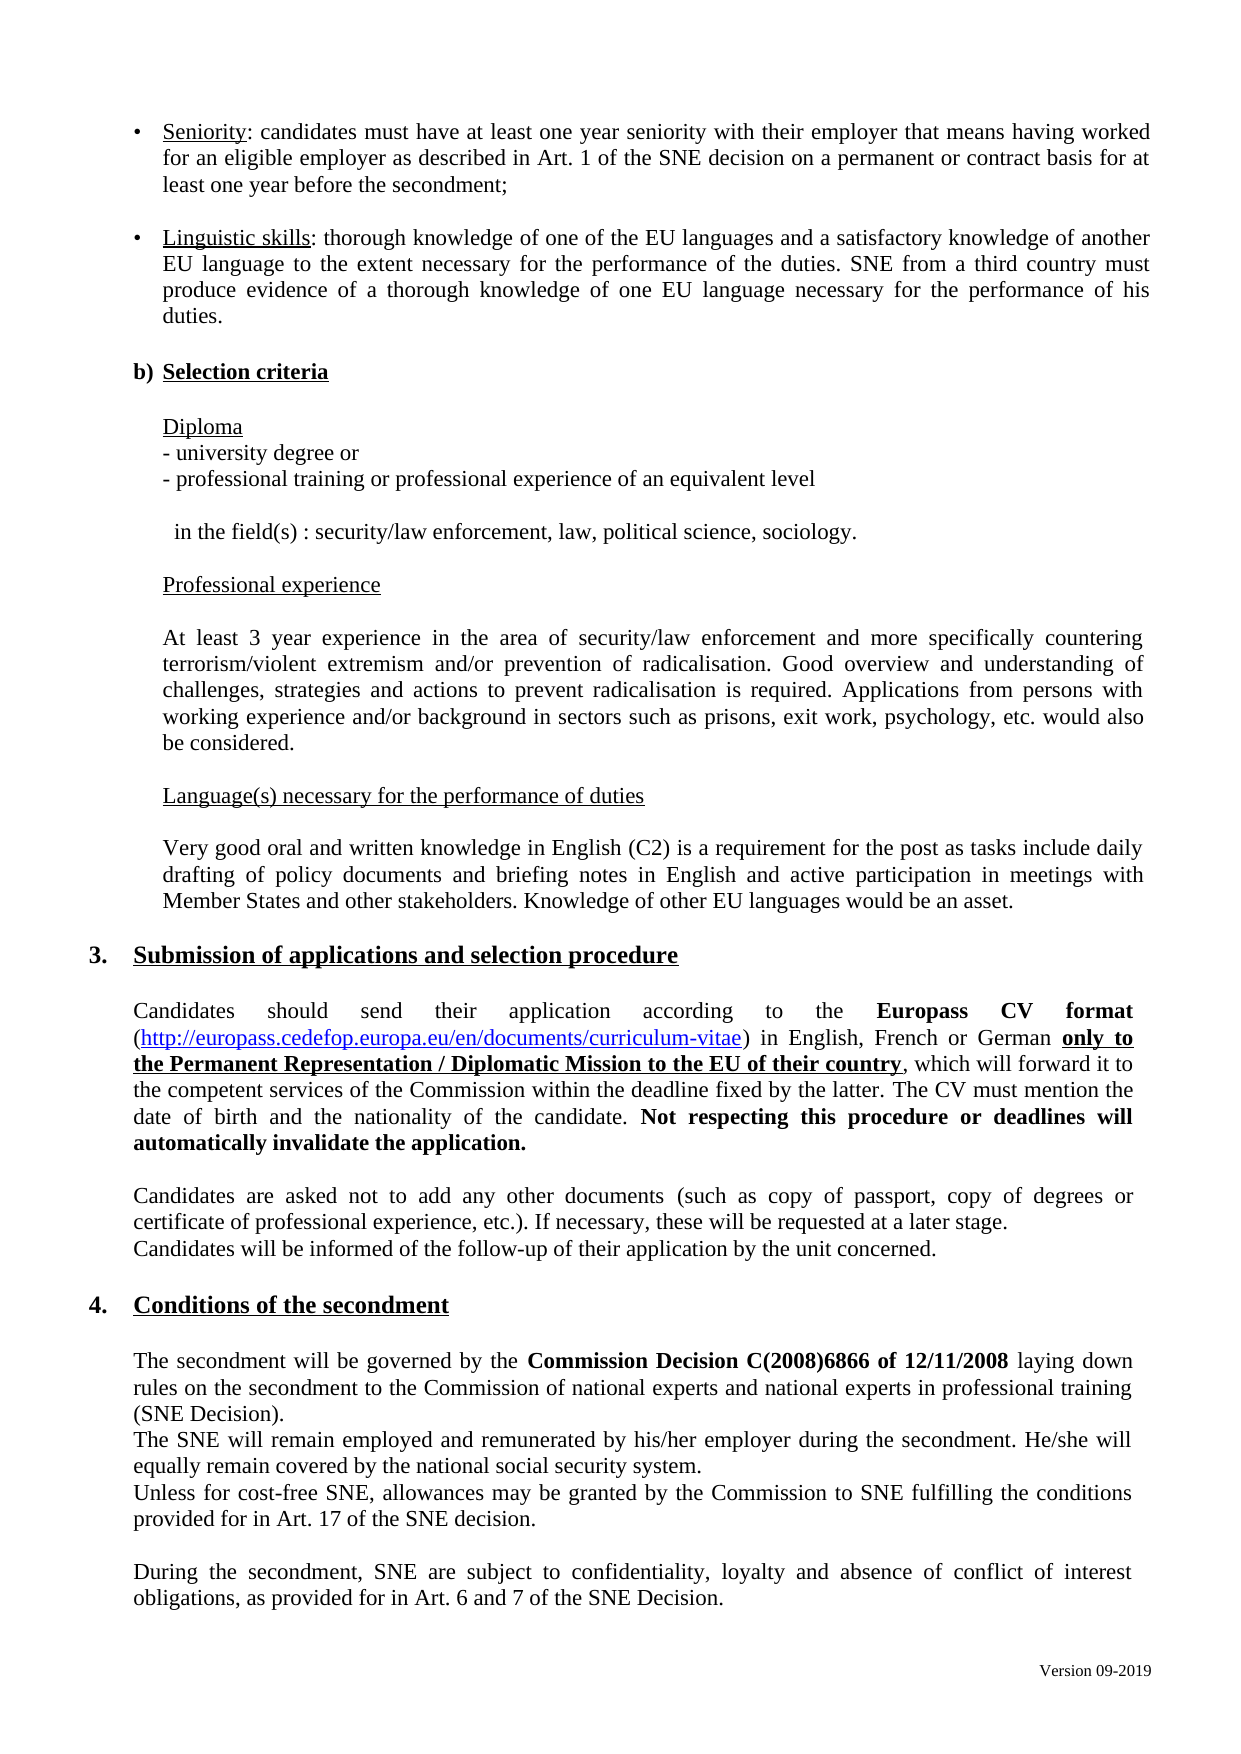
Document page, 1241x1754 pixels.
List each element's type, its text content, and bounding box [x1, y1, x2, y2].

text in the field(s) : security/law enforcement, law, political science, sociology. [162, 518, 1145, 544]
text The SNE will remain employed and remunerated by his/her employer during the secondment. He/she will equally remain covered by the national social security system. [133, 1426, 1133, 1479]
text Candidates are asked not to add any other documents (such as copy of passport, copy of degrees or certificate of professional experience, etc.). If necessary, these will be requested at a later stage. [133, 1182, 1135, 1234]
text Candidates will be informed of the follow-up of their application by the unit concerned. [133, 1234, 1152, 1261]
text Unless for cost-free SNE, allowances may be granted by the Commission to SNE fulfilling the conditions provided for in Art. 17 of the SNE decision. [133, 1479, 1133, 1532]
text Diploma [162, 413, 1145, 439]
text - professional training or professional experience of an equivalent level [162, 466, 1014, 492]
text - university degree or [162, 439, 1014, 466]
text At least 3 year experience in the area of security/law enforcement and more specifically countering terrorism/violent extremism and/or prevention of radicalisation. Good overview and understanding of challenges, strategies and actions to prevent radicalisation is required. Applications from persons with working experience and/or background in sectors such as prisons, exit work, psychology, etc. would also be considered. [162, 624, 1145, 755]
text Very good oral and written knowledge in English (C2) is a requirement for the post as tasks include daily drafting of policy documents and briefing notes in English and active participation in meetings with Member States and other stakeholders. Knowledge of other EU languages would be an asset. [162, 834, 1145, 913]
text Language(s) necessary for the performance of duties [162, 782, 1145, 808]
text The secondment will be governed by the Commission Decision C(2008)6866 of 12/11/2008 laying down rules on the secondment to the Commission of national experts and national experts in professional training (SNE Decision). [133, 1347, 1133, 1426]
text b) Selection criteria [133, 358, 1014, 384]
text Candidates should send their application according to the Europass CV format (http://europass.cedefop.europa.eu/en/documents/curriculum-vitae) in English, French or German only to the Permanent Representation / Diplomatic Mission to the EU of their country, which will forward it to the competent services of the Commission within the deadline fixed by the latter. The CV must mention the date of birth and the nationality of the candidate. Not respecting this procedure or deadlines will automatically invalidate the application. [133, 997, 1133, 1156]
text 4. Conditions of the secondment [89, 1290, 1152, 1318]
text During the secondment, SNE are subject to confidentiality, loyalty and absence of conflict of interest obligations, as provided for in Art. 6 and 7 of the SNE Decision. [133, 1558, 1133, 1611]
text Professional experience [162, 571, 1145, 597]
text • Linguistic skills: thorough knowledge of one of the EU languages and a satisfactory knowledge of another EU language to the extent necessary for the performance of the duties. SNE from a third country must produce evidence of a thorough knowledge of one EU language necessary for the performance of his duties. [133, 223, 1152, 329]
text • Seniority: candidates must have at least one year seniority with their employer that means having worked for an eligible employer as described in Art. 1 of the SNE decision on a permanent or contract basis for at least one year before the secondment; [133, 118, 1152, 197]
text 3. Submission of applications and selection procedure [89, 940, 1152, 969]
